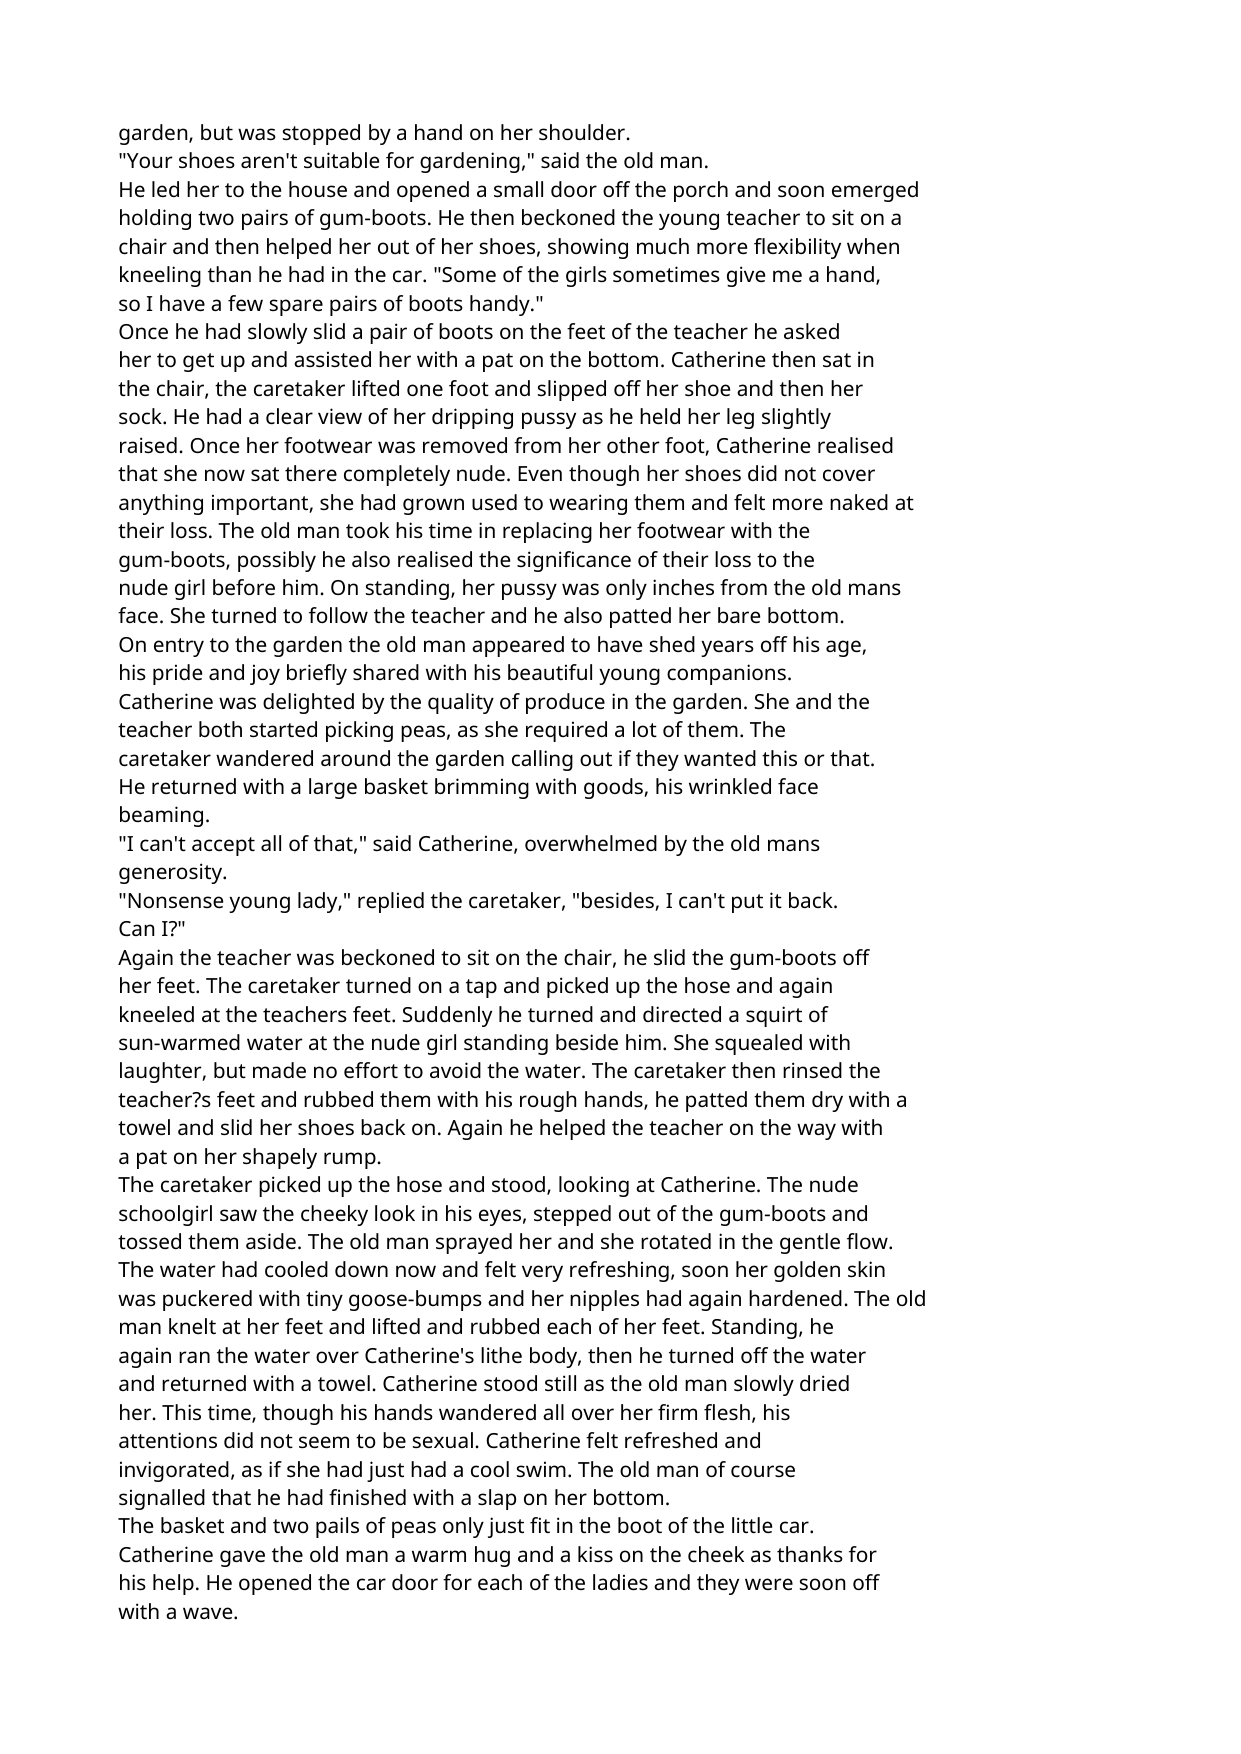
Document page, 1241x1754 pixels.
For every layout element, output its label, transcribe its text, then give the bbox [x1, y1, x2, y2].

text the chair, the caretaker lifted one foot and slipped off her shoe and then her [118, 374, 1122, 402]
text chair and then helped her out of her shoes, showing much more flexibility when [118, 232, 1122, 260]
text and returned with a towel. Catherine stood still as the old man slowly dried [118, 1369, 1122, 1398]
text Again the teacher was beckoned to sit on the chair, he slid the gum-boots off [118, 943, 1122, 971]
text Catherine was delighted by the quality of produce in the garden. She and the [118, 687, 1122, 715]
text face. She turned to follow the teacher and he also patted her bare bottom. [118, 602, 1122, 630]
text her to get up and assisted her with a pat on the bottom. Catherine then sat in [118, 346, 1122, 374]
text The water had cooled down now and felt very refreshing, soon her golden skin [118, 1256, 1122, 1284]
text his pride and joy briefly shared with his beautiful young companions. [118, 658, 1122, 687]
text his help. He opened the car door for each of the ladies and they were soon off [118, 1568, 1122, 1597]
text beaming. [118, 801, 1122, 829]
text that she now sat there completely nude. Even though her shoes did not cover [118, 459, 1122, 488]
text with a wave. [118, 1597, 1122, 1625]
text teacher?s feet and rubbed them with his rough hands, he patted them dry with a [118, 1085, 1122, 1113]
text kneeled at the teachers feet. Suddenly he turned and directed a squirt of [118, 1000, 1122, 1028]
text Can I?" [118, 914, 1122, 943]
text signalled that he had finished with a slap on her bottom. [118, 1483, 1122, 1512]
text caretaker wandered around the garden calling out if they wanted this or that. [118, 744, 1122, 772]
text raised. Once her footwear was removed from her other foot, Catherine realised [118, 431, 1122, 459]
text Once he had slowly slid a pair of boots on the feet of the teacher he asked [118, 317, 1122, 346]
text He returned with a large basket brimming with goods, his wrinkled face [118, 772, 1122, 801]
text The caretaker picked up the hose and stood, looking at Catherine. The nude [118, 1170, 1122, 1199]
text "Nonsense young lady," replied the caretaker, "besides, I can't put it back. [118, 886, 1122, 914]
text generosity. [118, 857, 1122, 886]
text was puckered with tiny goose-bumps and her nipples had again hardened. The old [118, 1284, 1122, 1312]
text On entry to the garden the old man appeared to have shed years off his age, [118, 630, 1122, 658]
text their loss. The old man took his time in replacing her footwear with the [118, 516, 1122, 545]
text sun-warmed water at the nude girl standing beside him. She squealed with [118, 1028, 1122, 1057]
text man knelt at her feet and lifted and rubbed each of her feet. Standing, he [118, 1312, 1122, 1341]
text her feet. The caretaker turned on a tap and picked up the hose and again [118, 971, 1122, 1000]
text He led her to the house and opened a small door off the porch and soon emerged [118, 175, 1122, 203]
text nude girl before him. On standing, her pussy was only inches from the old mans [118, 573, 1122, 602]
text again ran the water over Catherine's lithe body, then he turned off the water [118, 1341, 1122, 1369]
text "Your shoes aren't suitable for gardening," said the old man. [118, 147, 1122, 175]
text attentions did not seem to be sexual. Catherine felt refreshed and [118, 1426, 1122, 1455]
text towel and slid her shoes back on. Again he helped the teacher on the way with [118, 1113, 1122, 1142]
text her. This time, though his hands wandered all over her firm flesh, his [118, 1398, 1122, 1426]
text gum-boots, possibly he also realised the significance of their loss to the [118, 545, 1122, 573]
text invigorated, as if she had just had a cool swim. The old man of course [118, 1455, 1122, 1483]
text sock. He had a clear view of her dripping pussy as he held her leg slightly [118, 402, 1122, 431]
text kneeling than he had in the car. "Some of the girls sometimes give me a hand, [118, 260, 1122, 289]
text Catherine gave the old man a warm hug and a kiss on the cheek as thanks for [118, 1540, 1122, 1568]
text The basket and two pails of peas only just fit in the boot of the little car. [118, 1512, 1122, 1540]
text a pat on her shapely rump. [118, 1142, 1122, 1170]
text "I can't accept all of that," said Catherine, overwhelmed by the old mans [118, 829, 1122, 857]
text tossed them aside. The old man sprayed her and she rotated in the gentle flow. [118, 1227, 1122, 1256]
text schoolgirl saw the cheeky look in his eyes, stepped out of the gum-boots and [118, 1199, 1122, 1227]
text teacher both started picking peas, as she required a lot of them. The [118, 715, 1122, 744]
text anything important, she had grown used to wearing them and felt more naked at [118, 488, 1122, 516]
text so I have a few spare pairs of boots handy." [118, 289, 1122, 317]
text garden, but was stopped by a hand on her shoulder. [118, 118, 1122, 147]
text holding two pairs of gum-boots. He then beckoned the young teacher to sit on a [118, 203, 1122, 232]
text laughter, but made no effort to avoid the water. The caretaker then rinsed the [118, 1057, 1122, 1085]
